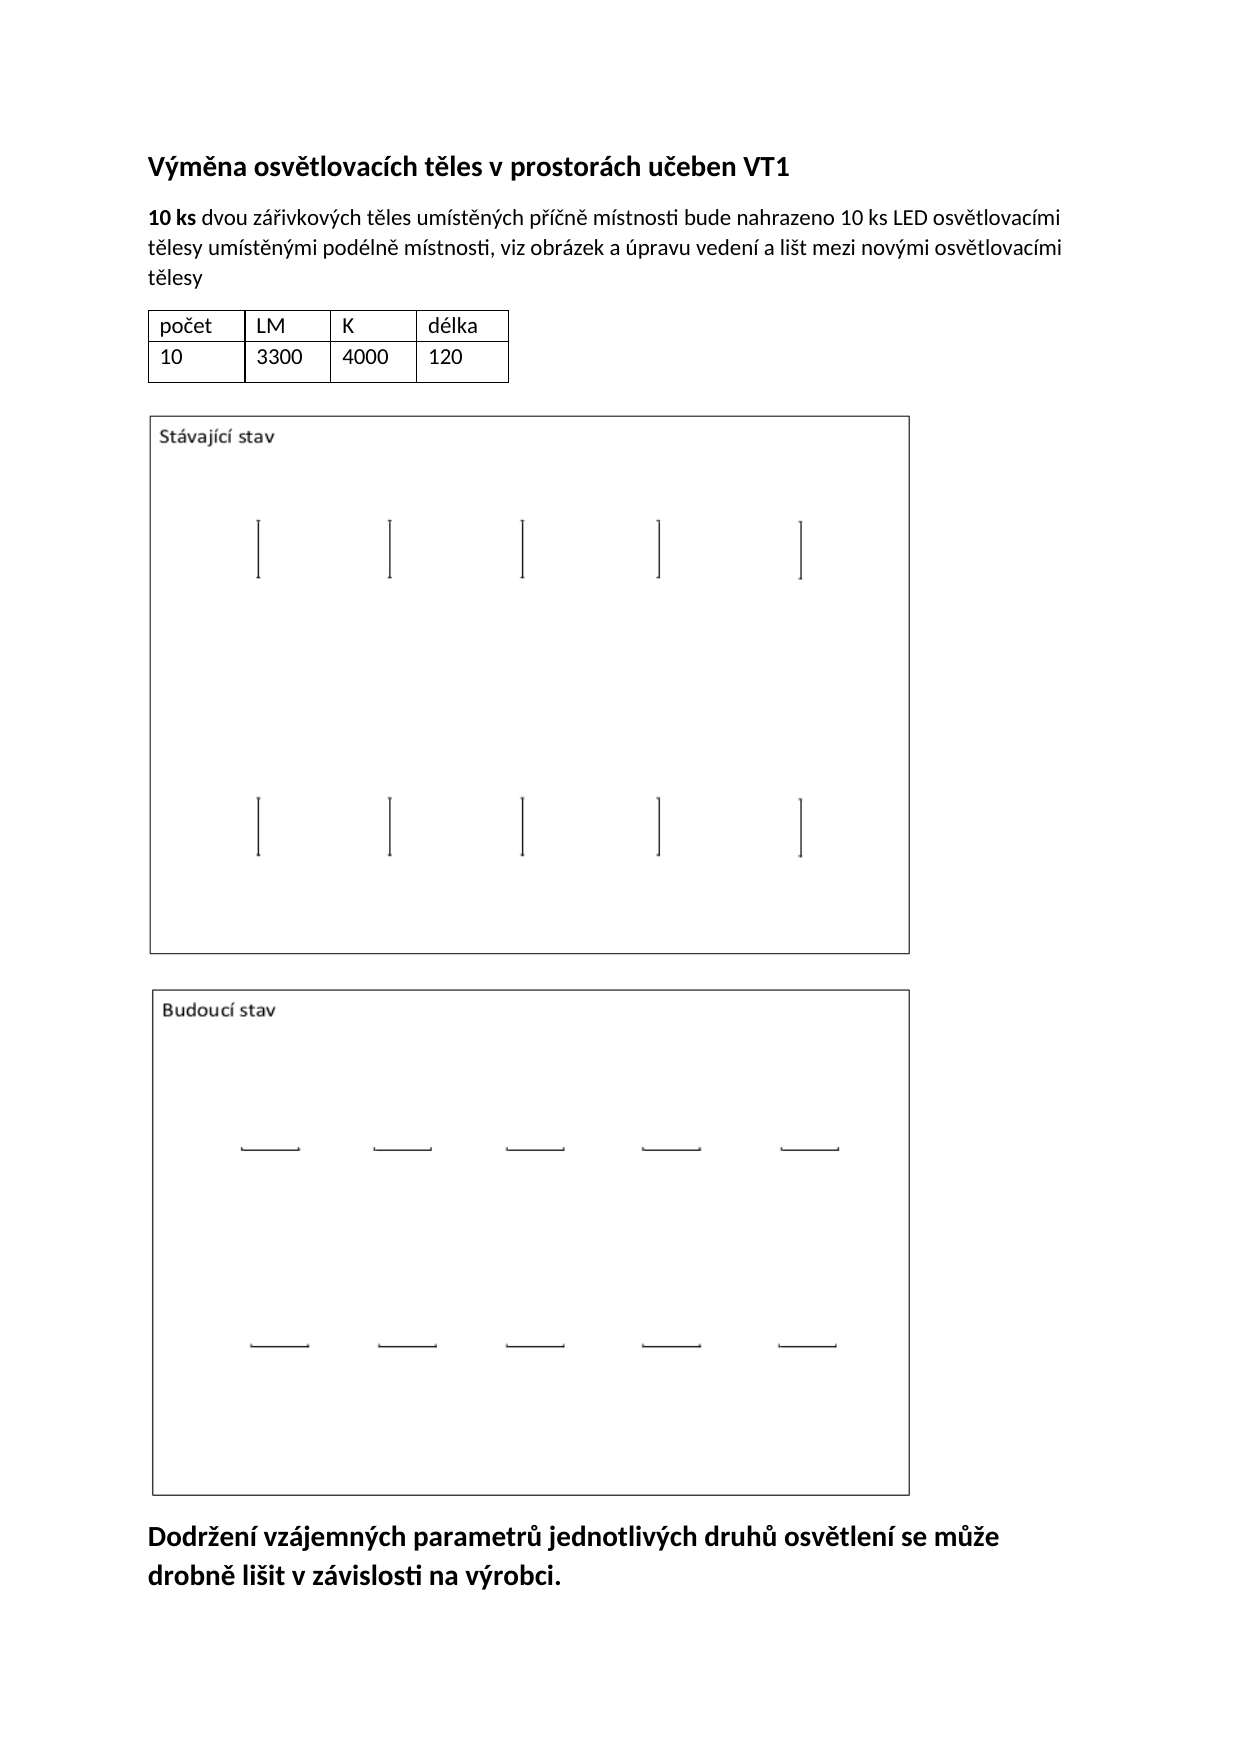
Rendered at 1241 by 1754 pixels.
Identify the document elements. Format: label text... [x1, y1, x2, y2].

table_header počet [149, 311, 244, 341]
table_header LM [246, 311, 330, 341]
table_header délka [417, 311, 508, 341]
table_cell 10 [149, 342, 244, 382]
table_cell 120 [417, 342, 508, 382]
table_cell 4000 [331, 342, 416, 382]
text Výměna osvětlovacích těles v prostorách učeben VT1 [148, 148, 1093, 183]
table_cell 3300 [246, 342, 330, 382]
text 10 ks dvou zářivkových těles umístěných příčně místnosti bude nahrazeno 10 ks LED osvětlovacími tělesy umístěnými podélně místnosti, viz obrázek a úpravu vedení a lišt mezi novými osvětlovacími tělesy [148, 203, 1093, 291]
table_header K [331, 311, 416, 341]
text Dodržení vzájemných parametrů jednotlivých druhů osvětlení se může drobně lišit v závislosti na výrobci. [148, 1518, 1093, 1592]
